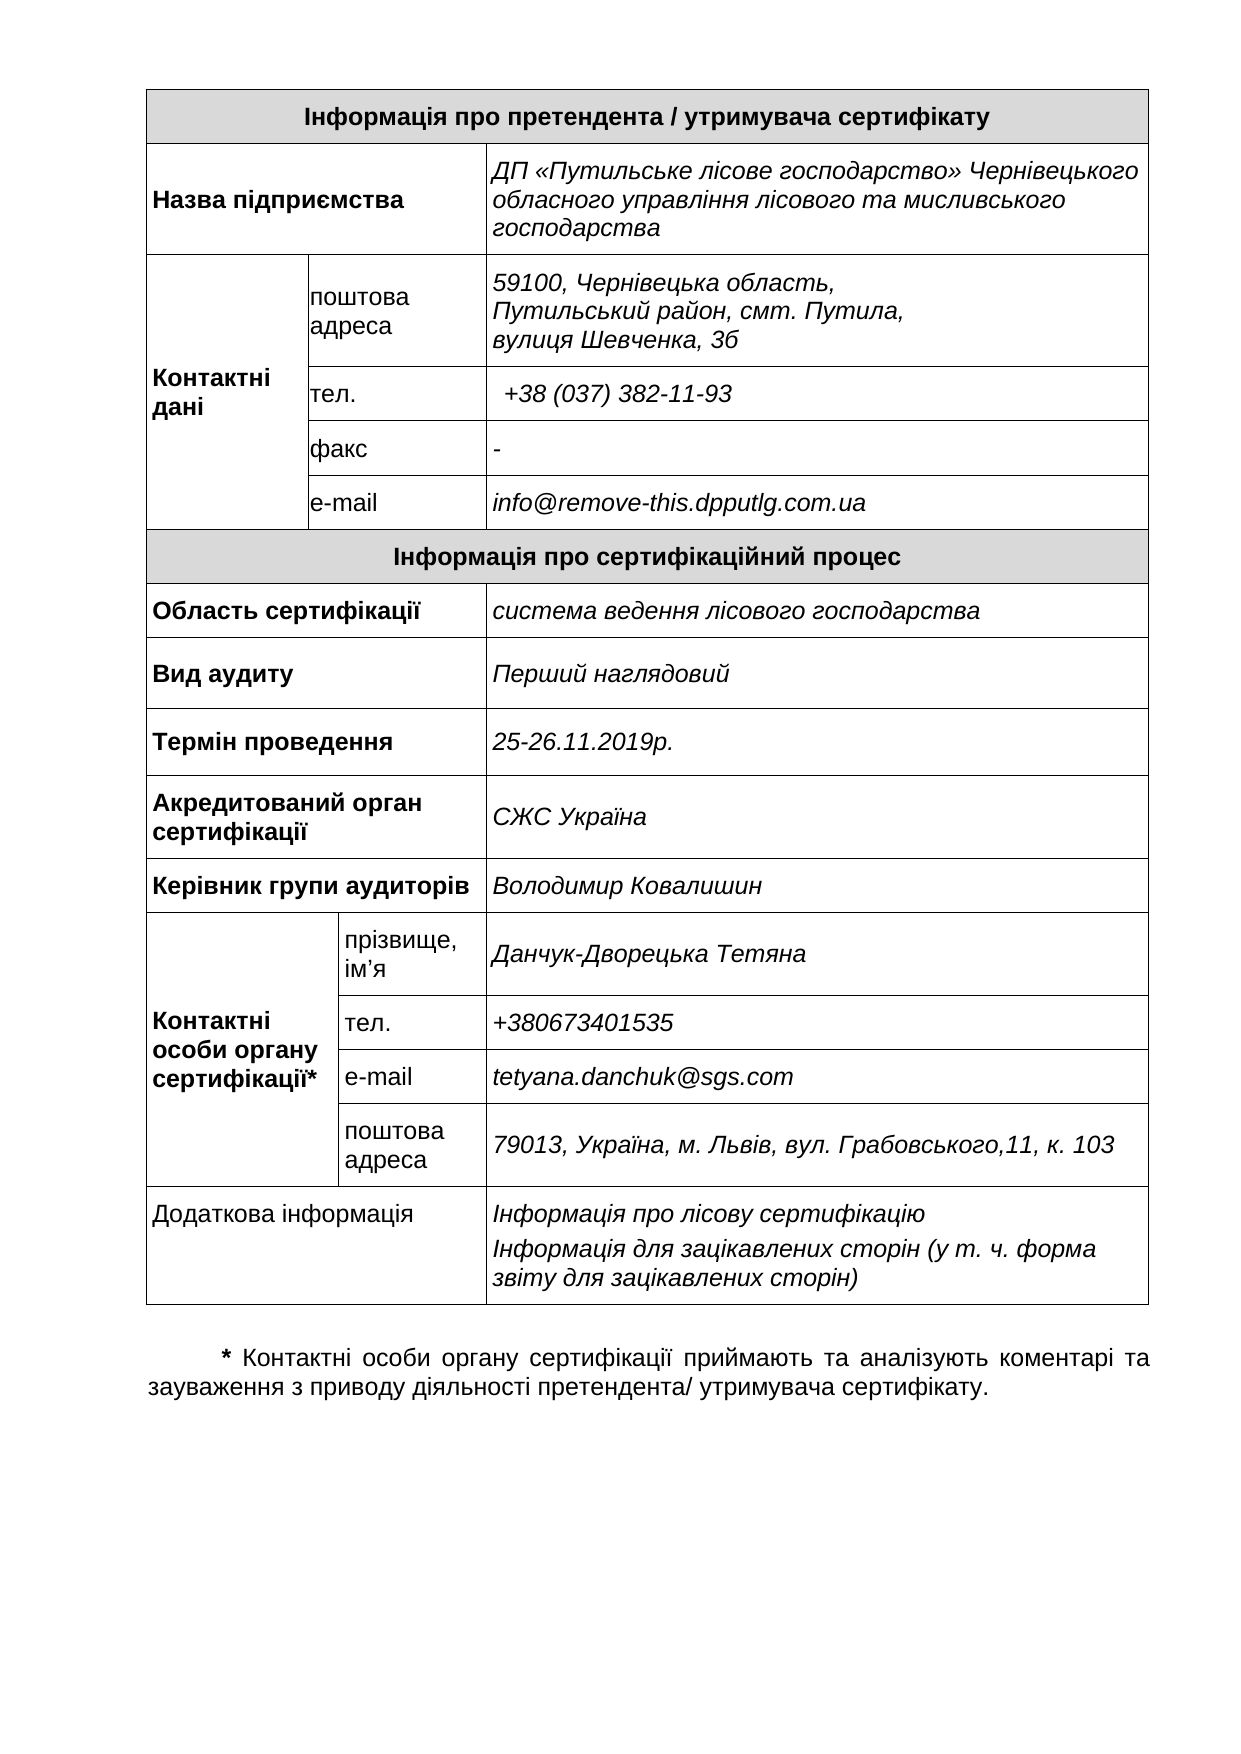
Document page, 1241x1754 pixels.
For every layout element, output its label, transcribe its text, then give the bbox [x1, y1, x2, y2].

table_cell Володимир Ковалишин [487, 859, 1148, 912]
table_cell поштова адреса [339, 1104, 486, 1186]
table_cell - [487, 421, 1148, 474]
table_cell Данчук-Дворецька Тетяна [487, 913, 1148, 994]
table_cell поштова адреса [309, 255, 486, 366]
table_cell Інформація про лісову сертифікацію Інформація для зацікавлених сторін (у т. ч. форма звіту для зацікавлених сторін) [487, 1187, 1148, 1304]
table_cell e-mail [309, 476, 486, 529]
table_cell Область сертифікації [147, 584, 486, 637]
table_cell tetyana.danchuk@sgs.com [487, 1050, 1148, 1103]
table_cell ДП «Путильське лісове господарство» Чернівецького обласного управління лісового та мисливського господарства [487, 144, 1148, 254]
table_cell [487, 367, 1148, 420]
table_cell info@remove-this.dpputlg.com.ua [487, 476, 1148, 529]
table_cell Керівник групи аудиторів [147, 859, 486, 912]
table_cell 59100, Чернівецька область, Путильський район, смт. Путила, вулиця Шевченка, 3б [487, 255, 1148, 366]
table_cell +380673401535 [487, 996, 1148, 1049]
table_cell 25-26.11.2019р. [487, 709, 1148, 774]
table_cell Перший наглядовий [487, 638, 1148, 708]
table_cell система ведення лісового господарства [487, 584, 1148, 637]
table_cell Інформація про сертифікаційний процес [147, 530, 1148, 583]
table_cell Додаткова інформація [147, 1187, 486, 1304]
table_cell Вид аудиту [147, 638, 486, 708]
table_cell тел. [309, 367, 486, 420]
table_cell факс [309, 421, 486, 474]
text * Контактні особи органу сертифікації приймають та аналізують коментарі та зауваження з приводу діяльності претендента/ утримувача сертифікату. [148, 1343, 1152, 1400]
table_cell тел. [339, 996, 486, 1049]
table_cell СЖС Україна [487, 776, 1148, 857]
table_cell прізвище, ім’я [339, 913, 486, 994]
table_cell Контактні дані [147, 255, 308, 529]
table_cell e-mail [339, 1050, 486, 1103]
table_cell Назва підприємства [147, 144, 486, 254]
table_cell Акредитований орган сертифікації [147, 776, 486, 857]
table_cell 79013, Україна, м. Львів, вул. Грабовського,11, к. 103 [487, 1104, 1148, 1186]
table_header Інформація про претендента / утримувача сертифікату [147, 90, 1148, 143]
table_cell Термін проведення [147, 709, 486, 774]
table_cell Контактні особи органу сертифікації* [147, 913, 338, 1186]
